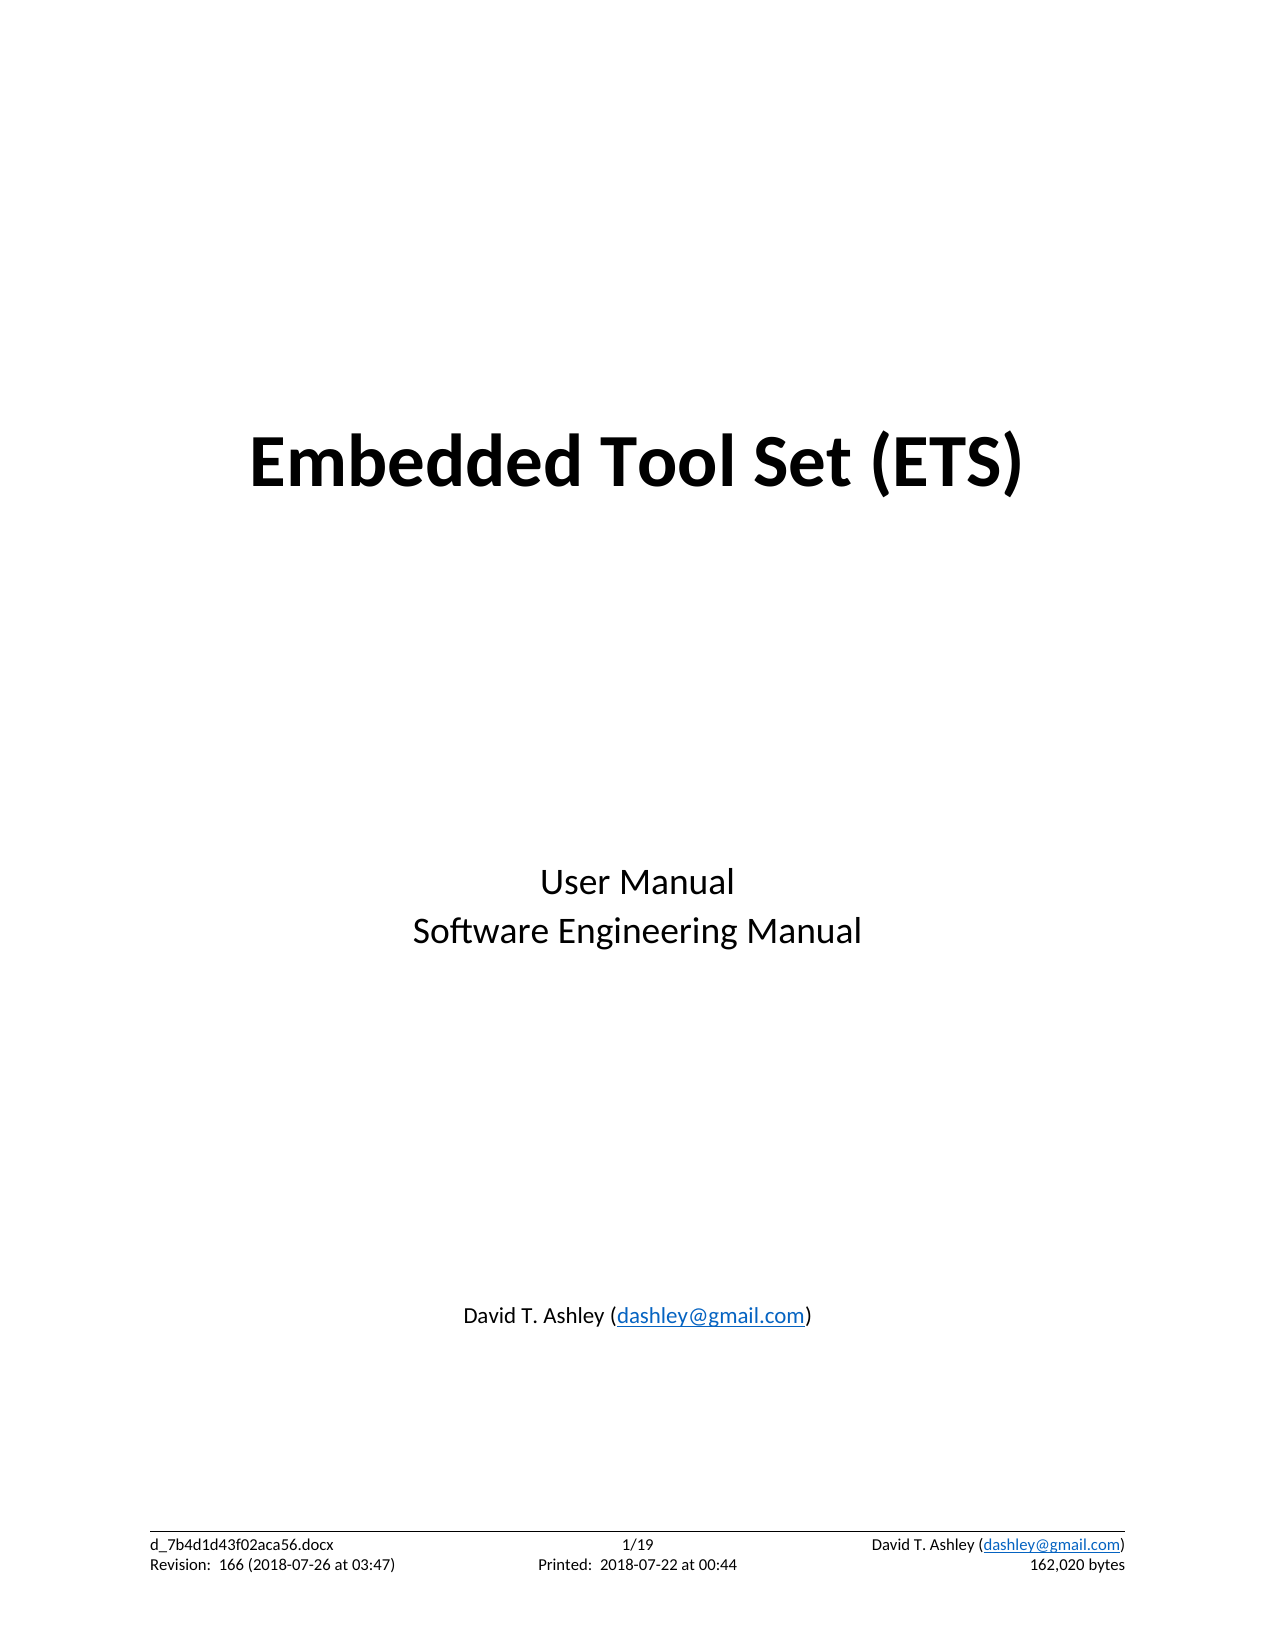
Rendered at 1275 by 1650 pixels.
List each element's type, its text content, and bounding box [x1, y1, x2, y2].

text Embedded Tool Set (ETS) [150, 414, 1125, 506]
text David T. Ashley (dashley@gmail.com) [150, 1301, 1125, 1329]
text User Manual Software Engineering Manual [150, 858, 1125, 953]
